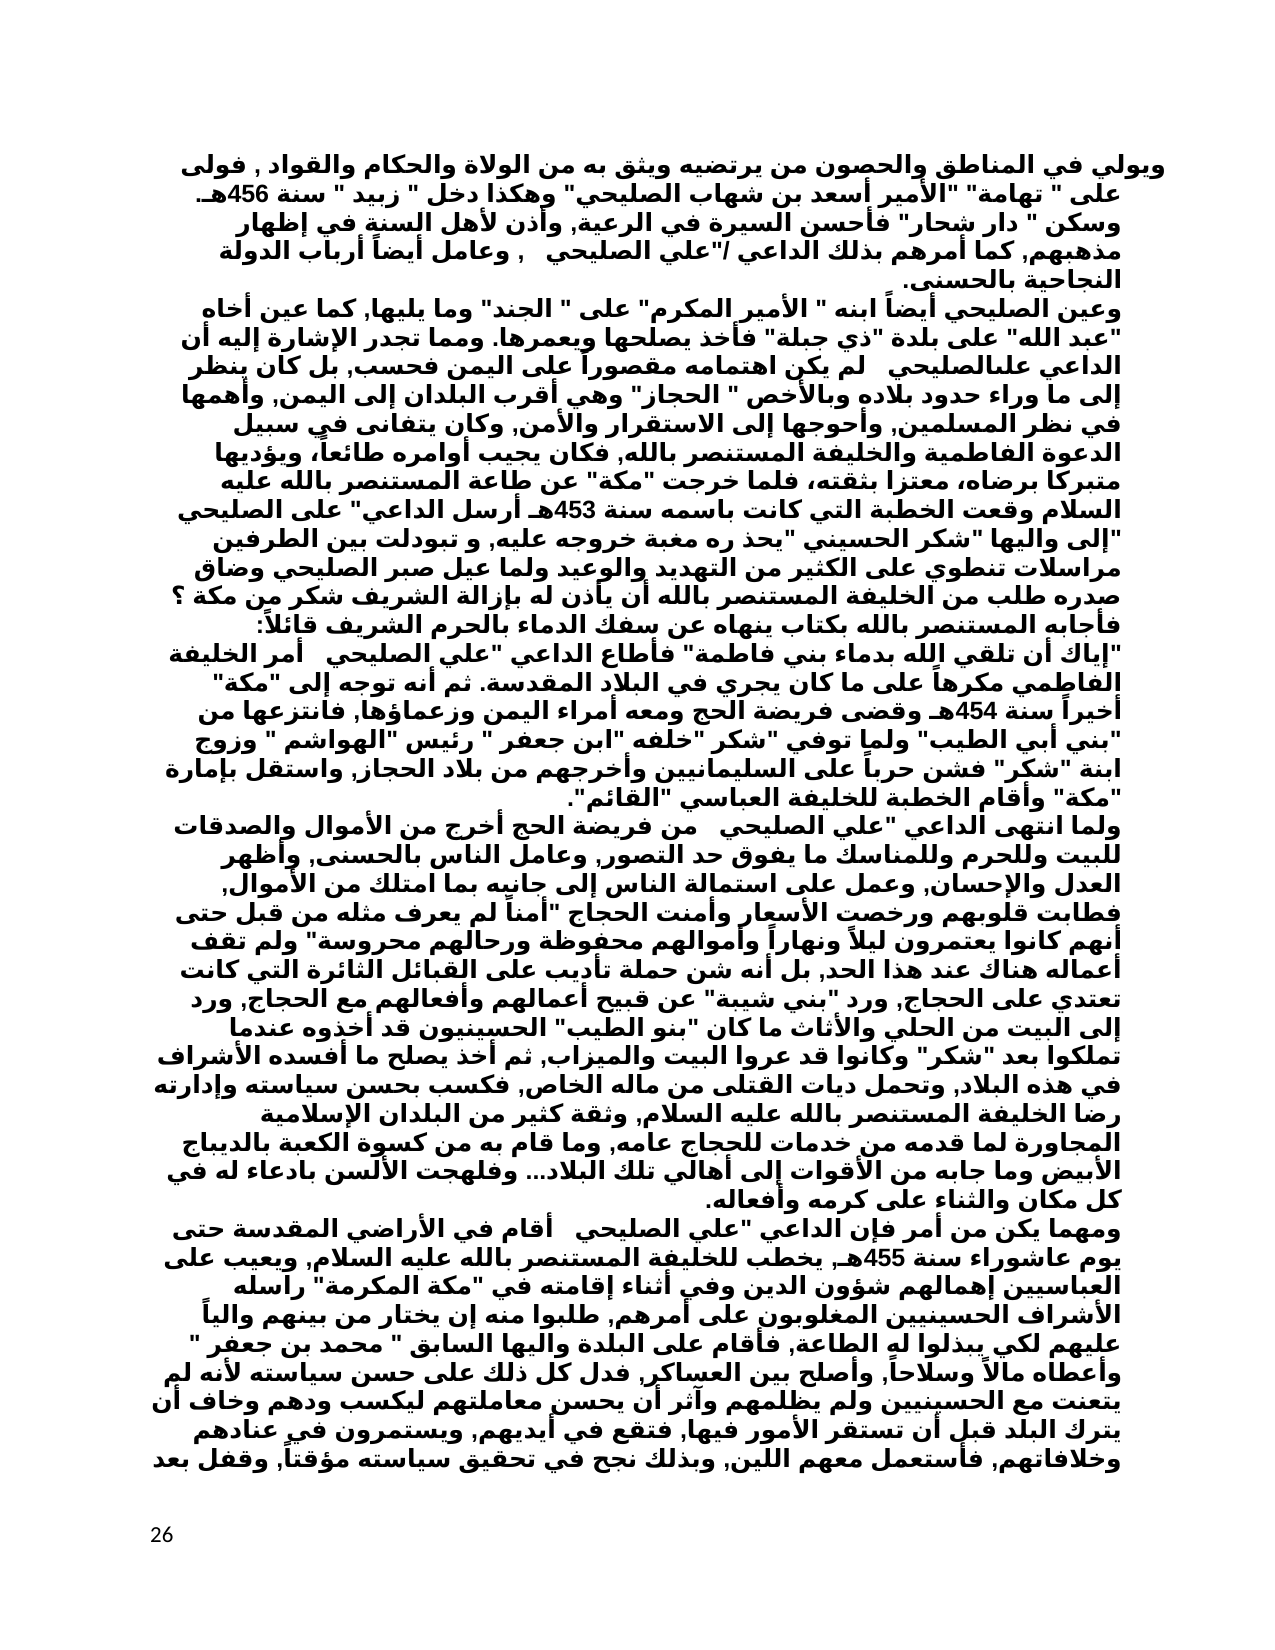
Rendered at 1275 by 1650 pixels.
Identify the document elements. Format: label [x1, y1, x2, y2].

text [150, 150, 1167, 1472]
